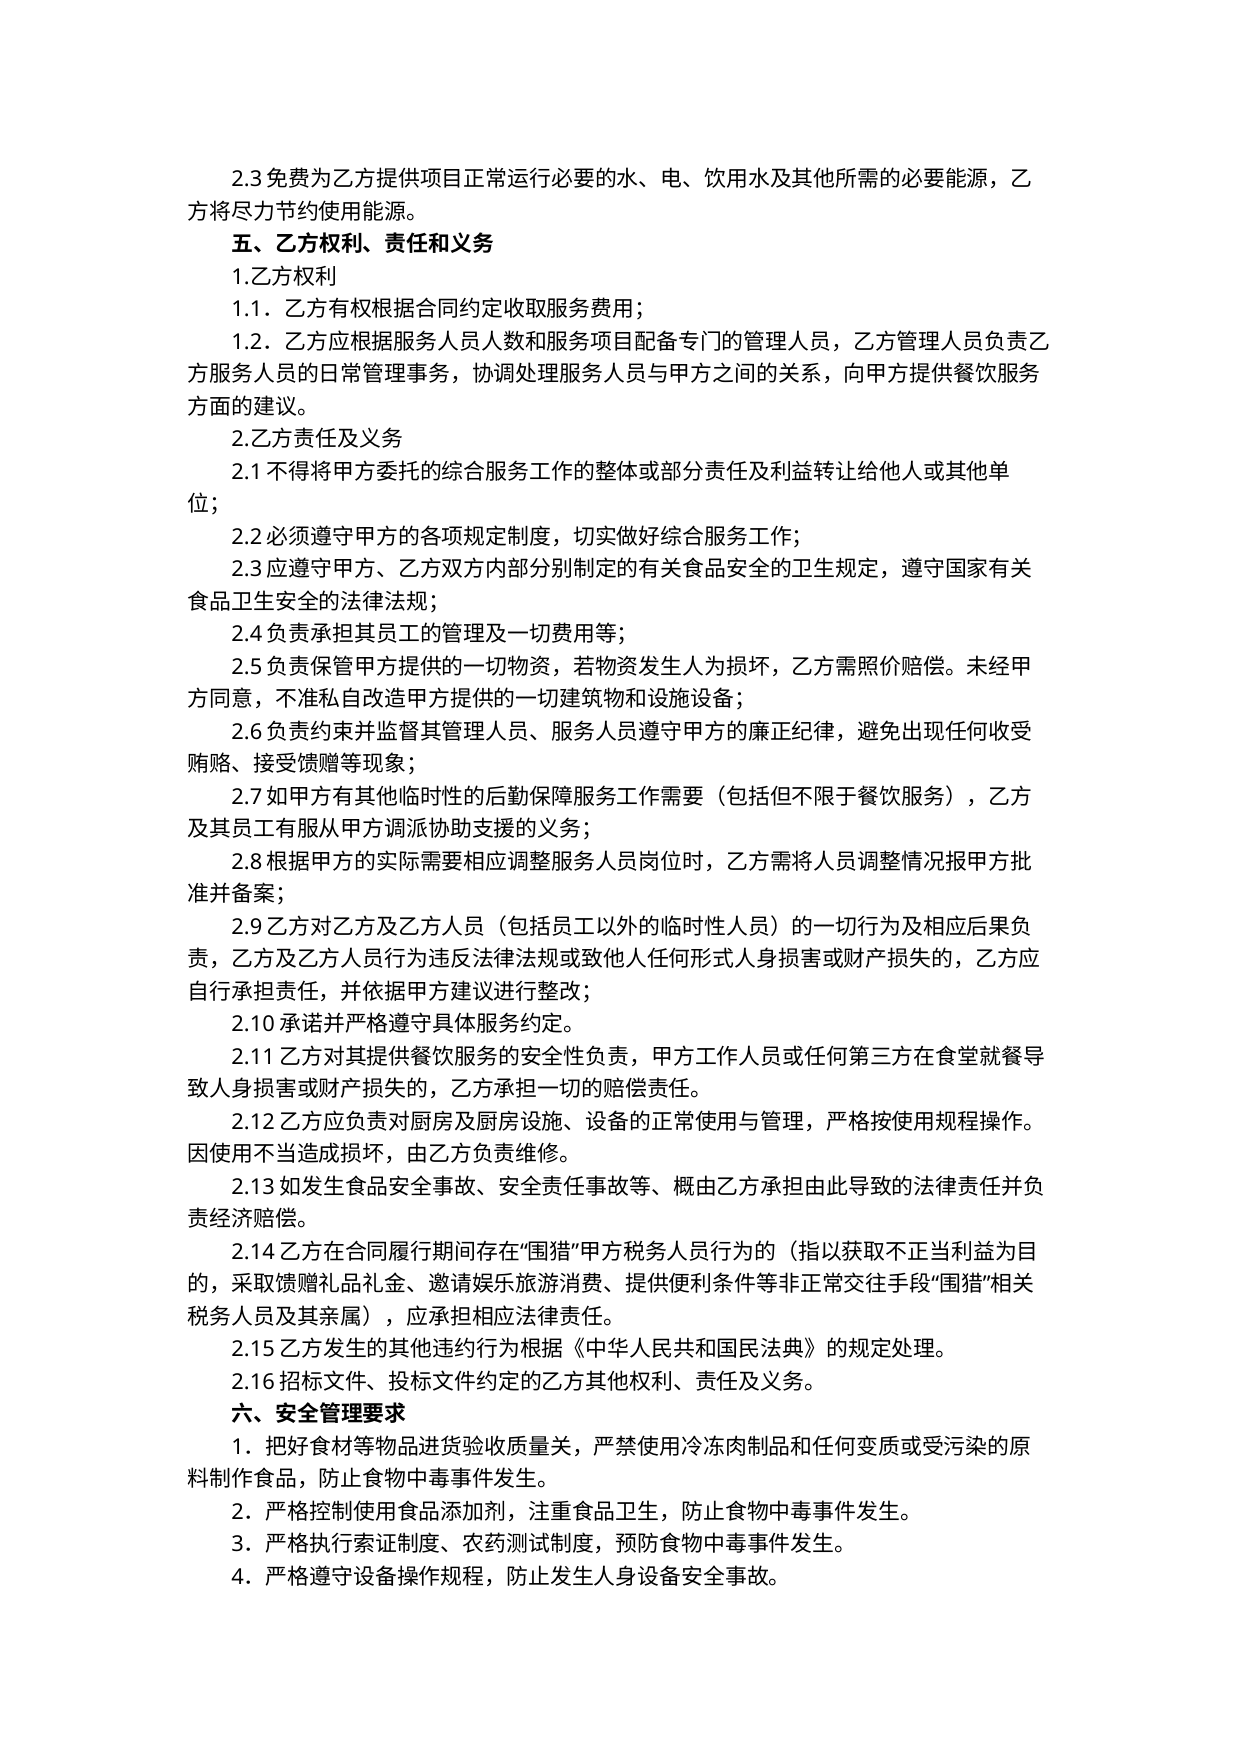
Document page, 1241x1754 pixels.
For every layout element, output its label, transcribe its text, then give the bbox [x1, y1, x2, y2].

text 2.1不得将甲方委托的综合服务工作的整体或部分责任及利益转让给他人或其他单位； [187, 454, 1053, 519]
text 3．严格执行索证制度、农药测试制度，预防食物中毒事件发生。 [187, 1527, 1053, 1559]
text 2.6负责约束并监督其管理人员、服务人员遵守甲方的廉正纪律，避免出现任何收受贿赂、接受馈赠等现象； [187, 714, 1053, 779]
text 2.10承诺并严格遵守具体服务约定。 [187, 1007, 1053, 1039]
text 2.11乙方对其提供餐饮服务的安全性负责，甲方工作人员或任何第三方在食堂就餐导致人身损害或财产损失的，乙方承担一切的赔偿责任。 [187, 1039, 1053, 1104]
text 2.5负责保管甲方提供的一切物资，若物资发生人为损坏，乙方需照价赔偿。未经甲方同意，不准私自改造甲方提供的一切建筑物和设施设备； [187, 649, 1053, 714]
text 1．把好食材等物品进货验收质量关，严禁使用冷冻肉制品和任何变质或受污染的原料制作食品，防止食物中毒事件发生。 [187, 1429, 1053, 1494]
text 1.乙方权利 [187, 259, 1053, 292]
text 2.乙方责任及义务 [187, 422, 1053, 454]
text 2．严格控制使用食品添加剂，注重食品卫生，防止食物中毒事件发生。 [187, 1494, 1053, 1527]
text 1.2．乙方应根据服务人员人数和服务项目配备专门的管理人员，乙方管理人员负责乙方服务人员的日常管理事务，协调处理服务人员与甲方之间的关系，向甲方提供餐饮服务方面的建议。 [187, 324, 1053, 422]
text 五、乙方权利、责任和义务 [187, 227, 1053, 259]
text 2.9乙方对乙方及乙方人员（包括员工以外的临时性人员）的一切行为及相应后果负责，乙方及乙方人员行为违反法律法规或致他人任何形式人身损害或财产损失的，乙方应自行承担责任，并依据甲方建议进行整改； [187, 909, 1053, 1007]
text 4．严格遵守设备操作规程，防止发生人身设备安全事故。 [187, 1559, 1053, 1592]
text 2.3免费为乙方提供项目正常运行必要的水、电、饮用水及其他所需的必要能源，乙方将尽力节约使用能源。 [187, 162, 1053, 227]
text 2.16招标文件、投标文件约定的乙方其他权利、责任及义务。 [187, 1364, 1053, 1397]
text 2.4负责承担其员工的管理及一切费用等； [187, 617, 1053, 649]
text 1.1．乙方有权根据合同约定收取服务费用； [187, 292, 1053, 324]
text 2.15乙方发生的其他违约行为根据《中华人民共和国民法典》的规定处理。 [187, 1332, 1053, 1364]
text 2.14乙方在合同履行期间存在“围猎”甲方税务人员行为的（指以获取不正当利益为目的，采取馈赠礼品礼金、邀请娱乐旅游消费、提供便利条件等非正常交往手段“围猎”相关税务人员及其亲属），应承担相应法律责任。 [187, 1234, 1053, 1332]
text 2.3应遵守甲方、乙方双方内部分别制定的有关食品安全的卫生规定，遵守国家有关食品卫生安全的法律法规； [187, 552, 1053, 617]
text 2.7如甲方有其他临时性的后勤保障服务工作需要（包括但不限于餐饮服务），乙方及其员工有服从甲方调派协助支援的义务； [187, 779, 1053, 844]
text 六、安全管理要求 [187, 1397, 1053, 1429]
text 2.2必须遵守甲方的各项规定制度，切实做好综合服务工作； [187, 519, 1053, 552]
text 2.8根据甲方的实际需要相应调整服务人员岗位时，乙方需将人员调整情况报甲方批准并备案； [187, 844, 1053, 909]
text 2.12乙方应负责对厨房及厨房设施、设备的正常使用与管理，严格按使用规程操作。因使用不当造成损坏，由乙方负责维修。 [187, 1104, 1053, 1169]
text 2.13如发生食品安全事故、安全责任事故等、概由乙方承担由此导致的法律责任并负责经济赔偿。 [187, 1169, 1053, 1234]
